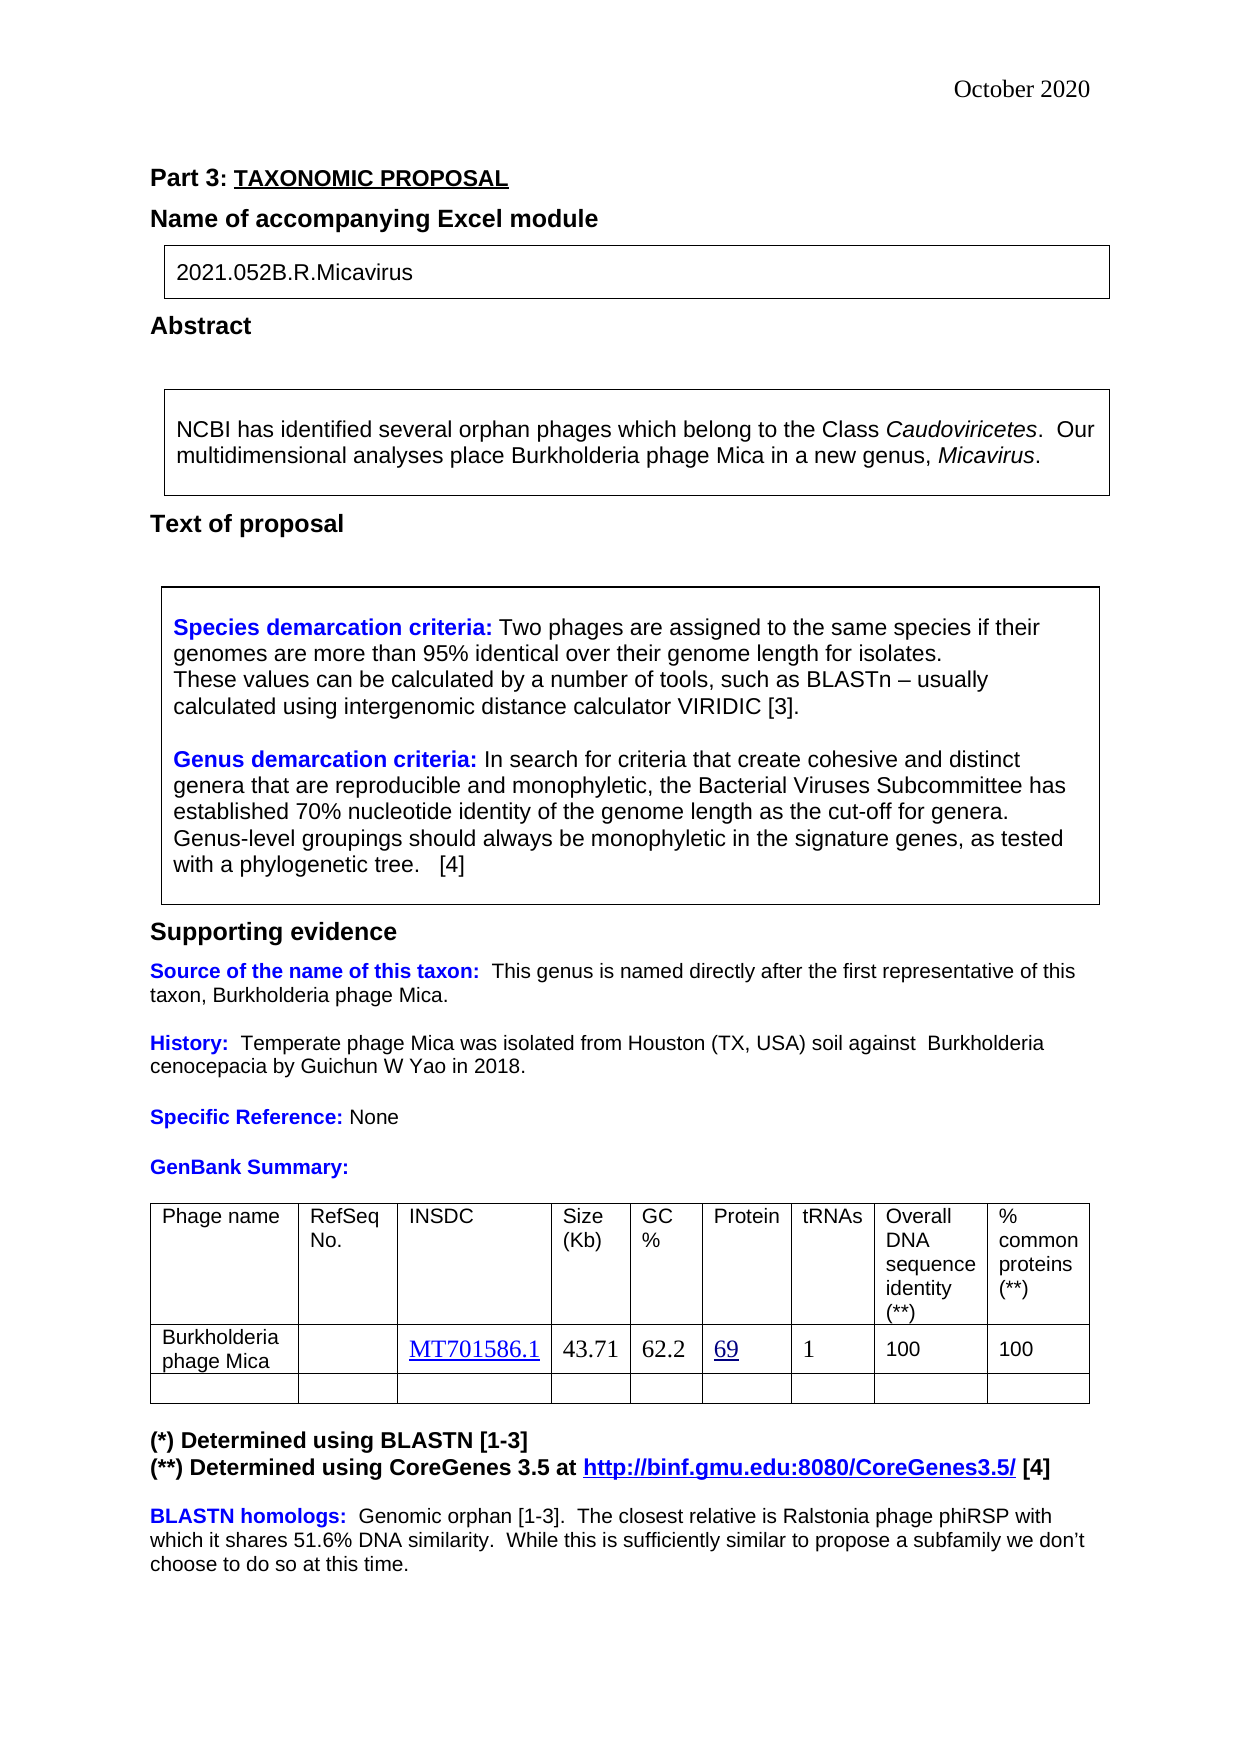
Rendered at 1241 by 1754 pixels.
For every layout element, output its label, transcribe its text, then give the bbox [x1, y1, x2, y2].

table_header GC% [631, 1204, 702, 1324]
table_cell [988, 1374, 1089, 1402]
table_header tRNAs [792, 1204, 874, 1324]
table_cell 62.2 [631, 1325, 702, 1373]
text Text of proposal [150, 509, 1090, 537]
table_cell 1 [792, 1325, 874, 1373]
text BLASTN homologs: Genomic orphan [1-3]. The closest relative is Ralstonia phage phiRSP with which it shares 51.6% DNA similarity. While this is sufficiently similar to propose a subfamily we don’t choose to do so at this time. [150, 1504, 1090, 1576]
text Supporting evidence [150, 917, 1090, 946]
table_header [150, 550, 1111, 905]
table_cell 100 [875, 1325, 987, 1373]
text (*) Determined using BLASTN [1-3] [150, 1427, 1090, 1454]
table_cell [299, 1374, 397, 1402]
table_header RefSeq No. [299, 1204, 397, 1324]
text Specific Reference: None [150, 1105, 1090, 1129]
text Part 3: TAXONOMIC PROPOSAL [150, 162, 1090, 191]
table_header % common proteins (**) [988, 1204, 1089, 1324]
table_cell 100 [988, 1325, 1089, 1373]
table_cell Burkholderia phage Mica [151, 1325, 298, 1373]
table_cell [299, 1325, 397, 1373]
table_cell 69 [703, 1325, 791, 1373]
table_header NCBI has identified several orphan phages which belong to the Class Caudoviricetes. Our multidimensional analyses place Burkholderia phage Mica in a new genus, Micavirus. [165, 390, 1109, 495]
text Source of the name of this taxon: This genus is named directly after the first representative of this taxon, Burkholderia phage Mica. [150, 958, 1090, 1006]
table_cell [875, 1374, 987, 1402]
table_cell MT701586.1 [398, 1325, 551, 1373]
table_cell 43.71 [552, 1325, 630, 1373]
text History: Temperate phage Mica was isolated from Houston (TX, USA) soil against Burkholderia cenocepacia by Guichun W Yao in 2018. [150, 1030, 1090, 1078]
table_cell [631, 1374, 702, 1402]
text Abstract [150, 311, 1090, 340]
table_cell [552, 1374, 630, 1402]
table_header Phage name [151, 1204, 298, 1324]
table_cell [151, 1374, 298, 1402]
text (**) Determined using CoreGenes 3.5 at http://binf.gmu.edu:8080/CoreGenes3.5/ [4] [150, 1454, 1090, 1480]
table_header INSDC [398, 1204, 551, 1324]
table_header Protein [703, 1204, 791, 1324]
table_cell [398, 1374, 551, 1402]
text Name of accompanying Excel module [150, 204, 1090, 232]
table_cell [792, 1374, 874, 1402]
table_header Overall DNA sequence identity (**) [875, 1204, 987, 1324]
table_header 2021.052B.R.Micavirus [165, 246, 1109, 297]
text GenBank Summary: [150, 1155, 1090, 1179]
table_header Size (Kb) [552, 1204, 630, 1324]
table_cell [703, 1374, 791, 1402]
